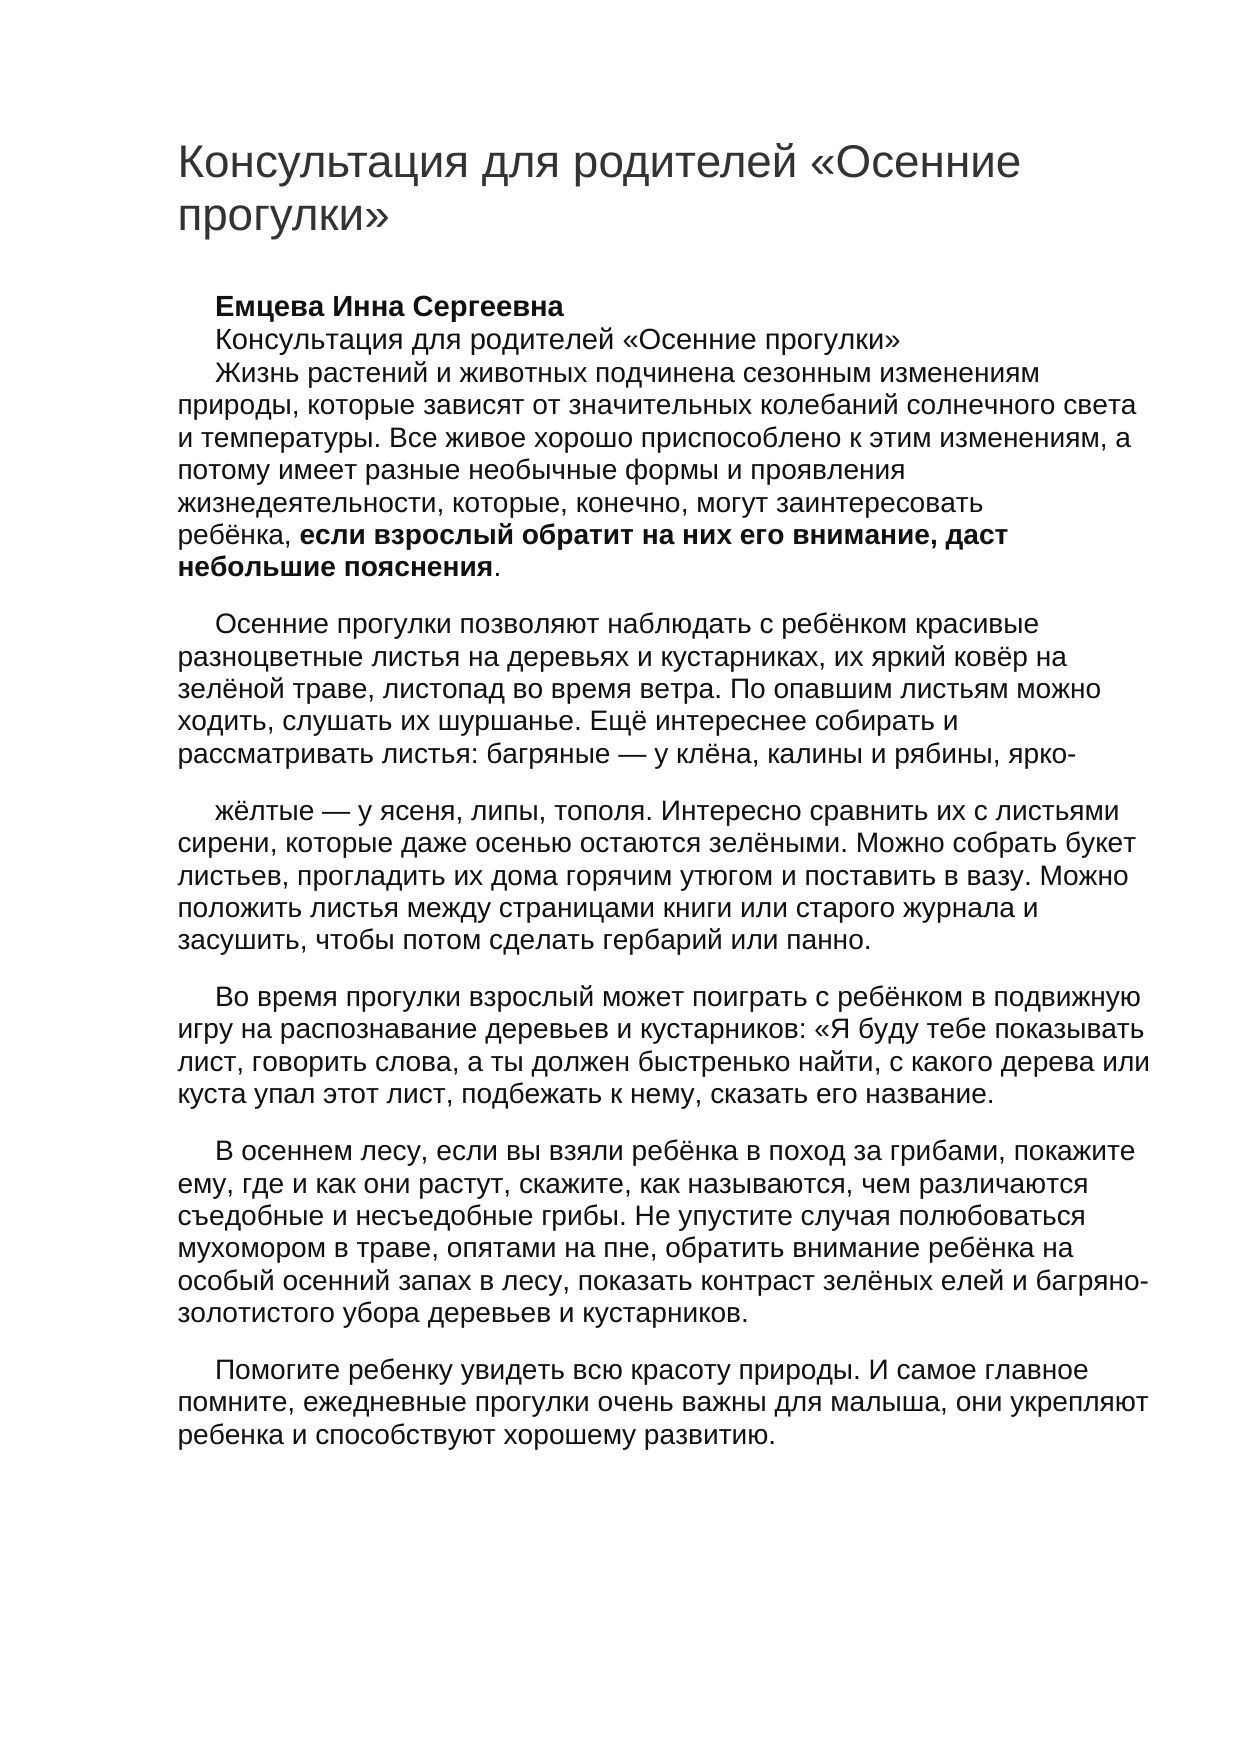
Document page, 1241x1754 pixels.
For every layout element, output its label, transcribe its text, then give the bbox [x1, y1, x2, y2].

text жёлтые — у ясеня, липы, тополя. Интересно сравнить их с листьями сирени, которые даже осенью остаются зелёными. Можно собрать букет листьев, прогладить их дома горячим утюгом и поставить в вазу. Можно положить листья между страницами книги или старого журнала и засушить, чтобы потом сделать гербарий или панно. [177, 794, 1152, 956]
text Осенние прогулки позволяют наблюдать с ребёнком красивые разноцветные листья на деревьях и кустарниках, их яркий ковёр на зелёной траве, листопад во время ветра. По опавшим листьям можно ходить, слушать их шуршанье. Ещё интереснее собирать и рассматривать листья: багряные — у клёна, калины и рябины, ярко- [177, 607, 1152, 769]
text Помогите ребенку увидеть всю красоту природы. И самое главное помните, ежедневные прогулки очень важны для малыша, они укрепляют ребенка и способствуют хорошему развитию. [177, 1353, 1152, 1450]
text В осеннем лесу, если вы взяли ребёнка в поход за грибами, покажите ему, где и как они растут, скажите, как называются, чем различаются съедобные и несъедобные грибы. Не упустите случая полюбоваться мухомором в траве, опятами на пне, обратить внимание ребёнка на особый осенний запах в лесу, показать контраст зелёных елей и багряно-золотистого убора деревьев и кустарников. [177, 1134, 1152, 1328]
text Во время прогулки взрослый может поиграть с ребёнком в подвижную игру на распознавание деревьев и кустарников: «Я буду тебе показывать лист, говорить слова, а ты должен быстренько найти, с какого дерева или куста упал этот лист, подбежать к нему, сказать его название. [177, 980, 1152, 1110]
text Жизнь растений и животных подчинена сезонным изменениям природы, которые зависят от значительных колебаний солнечного света и температуры. Все живое хорошо приспособлено к этим изменениям, а потому имеет разные необычные формы и проявления жизнедеятельности, которые, конечно, могут заинтересовать ребёнка, если взрослый обратит на них его внимание, даст небольшие пояснения. [177, 356, 1152, 583]
text Консультация для родителей «Осенние прогулки» [177, 322, 1152, 356]
text Консультация для родителей «Осенние прогулки» [177, 134, 1152, 240]
text Емцева Инна Сергеевна [177, 289, 1152, 322]
